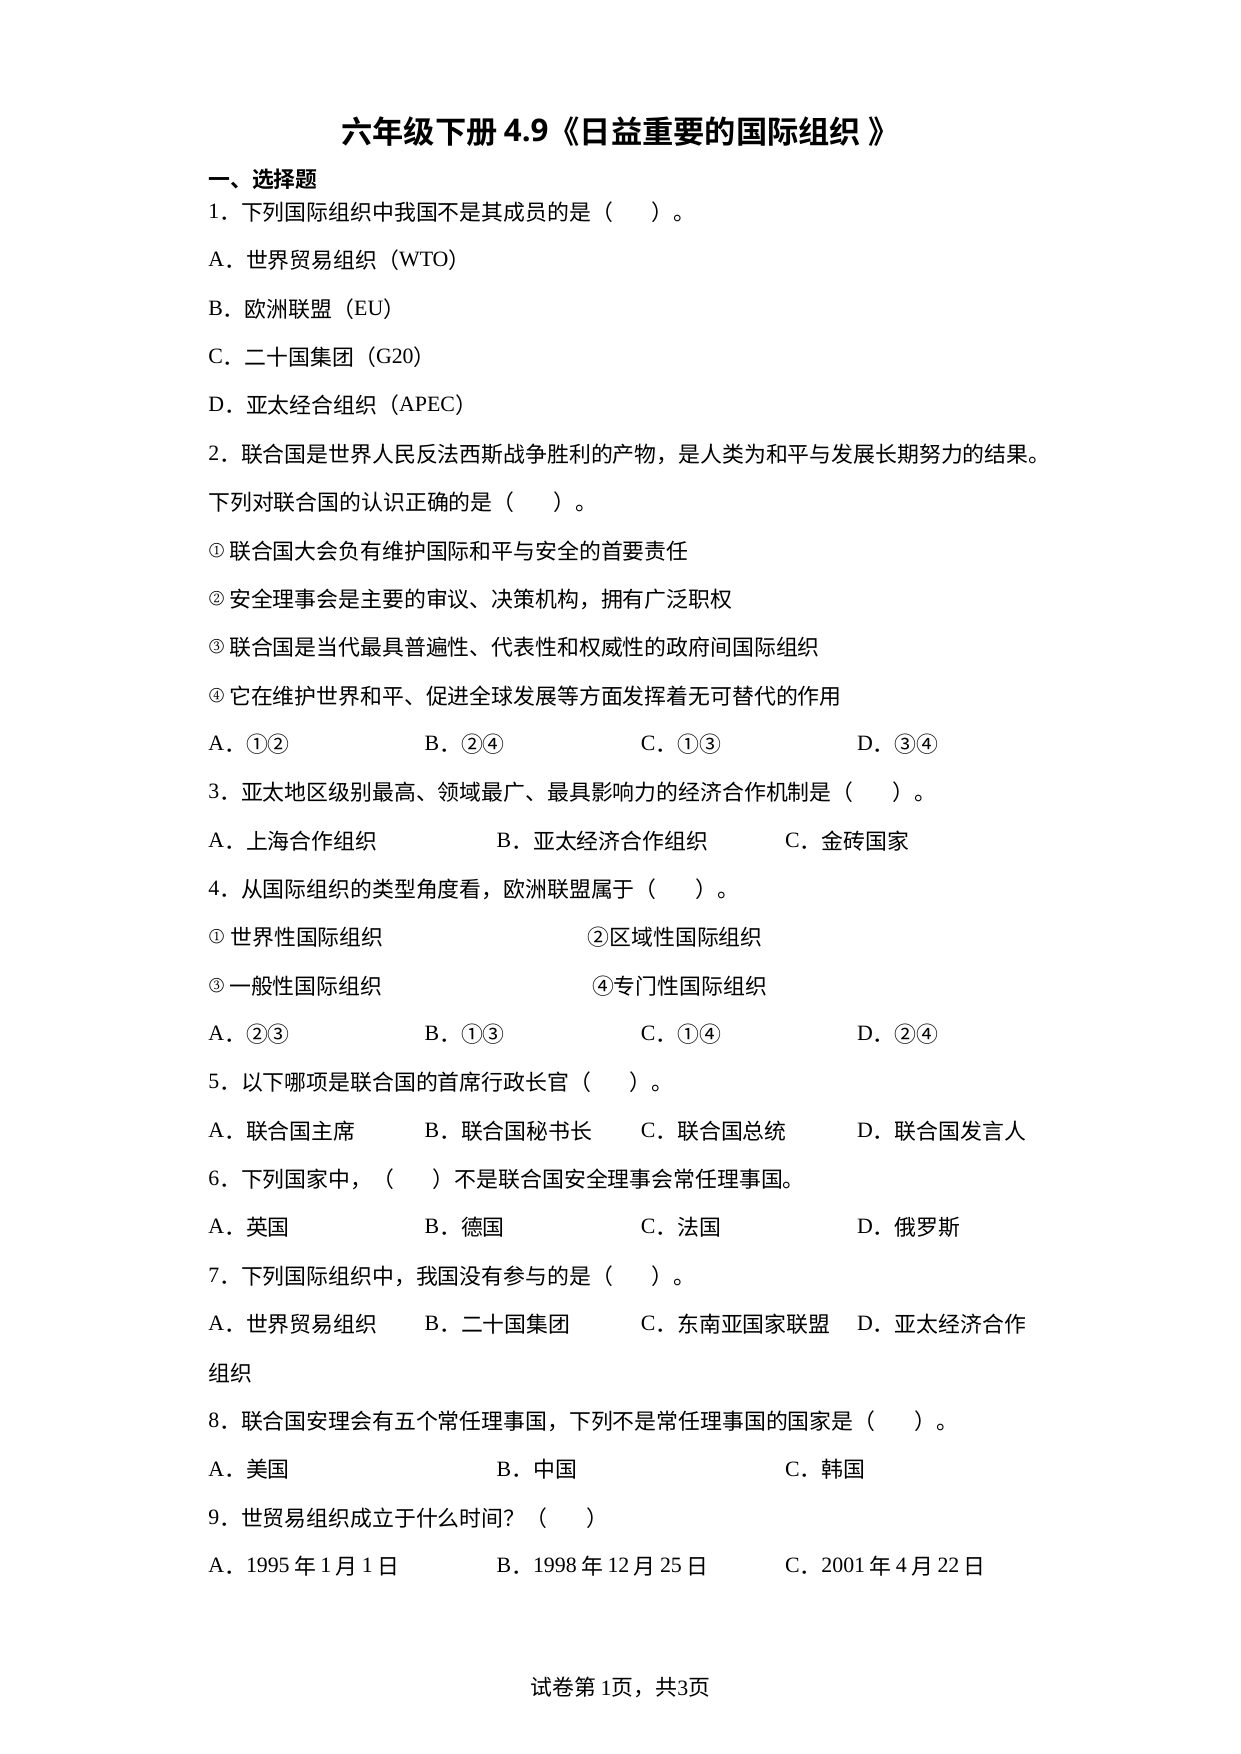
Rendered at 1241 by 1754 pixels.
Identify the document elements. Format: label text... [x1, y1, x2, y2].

text 6．下列国家中，（ ）不是联合国安全理事会常任理事国。 [208, 1162, 1032, 1194]
text 9．世贸易组织成立于什么时间？（ ） [208, 1500, 1032, 1533]
text A．世界贸易组织（WTO） [208, 243, 1032, 275]
text A．英国 B．德国 C．法国 D．俄罗斯 [208, 1210, 1032, 1242]
text D．亚太经合组织（APEC） [208, 388, 1032, 420]
text A．联合国主席 B．联合国秘书长 C．联合国总统 D．联合国发言人 [208, 1113, 1032, 1146]
text ③一般性国际组织 ④专门性国际组织 [208, 968, 1032, 1001]
text ① 世界性国际组织 ②区域性国际组织 [208, 920, 1032, 952]
text A．上海合作组织 B．亚太经济合作组织 C．金砖国家 [208, 823, 1032, 856]
text B．欧洲联盟（EU） [208, 291, 1032, 324]
text 5．以下哪项是联合国的首席行政长官（ ）。 [208, 1065, 1032, 1097]
text 3．亚太地区级别最高、领域最广、最具影响力的经济合作机制是（ ）。 [208, 775, 1032, 807]
text ①联合国大会负有维护国际和平与安全的首要责任 [208, 533, 1032, 566]
text ②安全理事会是主要的审议、决策机构，拥有广泛职权 [208, 582, 1032, 614]
text A．1995年1月1日 B．1998年12月25日 C．2001年4月22日 [208, 1549, 1032, 1581]
text 2．联合国是世界人民反法西斯战争胜利的产物，是人类为和平与发展长期努力的结果。下列对联合国的认识正确的是（ ）。 [208, 436, 1032, 517]
text A．①② B．②④ C．①③ D．③④ [208, 727, 1032, 759]
text 1．下列国际组织中我国不是其成员的是（ ）。 [208, 194, 1032, 227]
text C．二十国集团（G20） [208, 339, 1032, 372]
text ③联合国是当代最具普遍性、代表性和权威性的政府间国际组织 [208, 630, 1032, 662]
text 7．下列国际组织中，我国没有参与的是（ ）。 [208, 1258, 1032, 1291]
text 一、选择题 [208, 162, 1032, 194]
text A．世界贸易组织 B．二十国集团 C．东南亚国家联盟 D．亚太经济合作组织 [208, 1307, 1032, 1388]
text ④它在维护世界和平、促进全球发展等方面发挥着无可替代的作用 [208, 678, 1032, 711]
text 4．从国际组织的类型角度看，欧洲联盟属于（ ）。 [208, 872, 1032, 904]
text 8．联合国安理会有五个常任理事国，下列不是常任理事国的国家是（ ）。 [208, 1404, 1032, 1436]
text A．②③ B．①③ C．①④ D．②④ [208, 1017, 1032, 1049]
text A．美国 B．中国 C．韩国 [208, 1452, 1032, 1484]
text 六年级下册4.9《日益重要的国际组织 》 [208, 97, 1032, 162]
